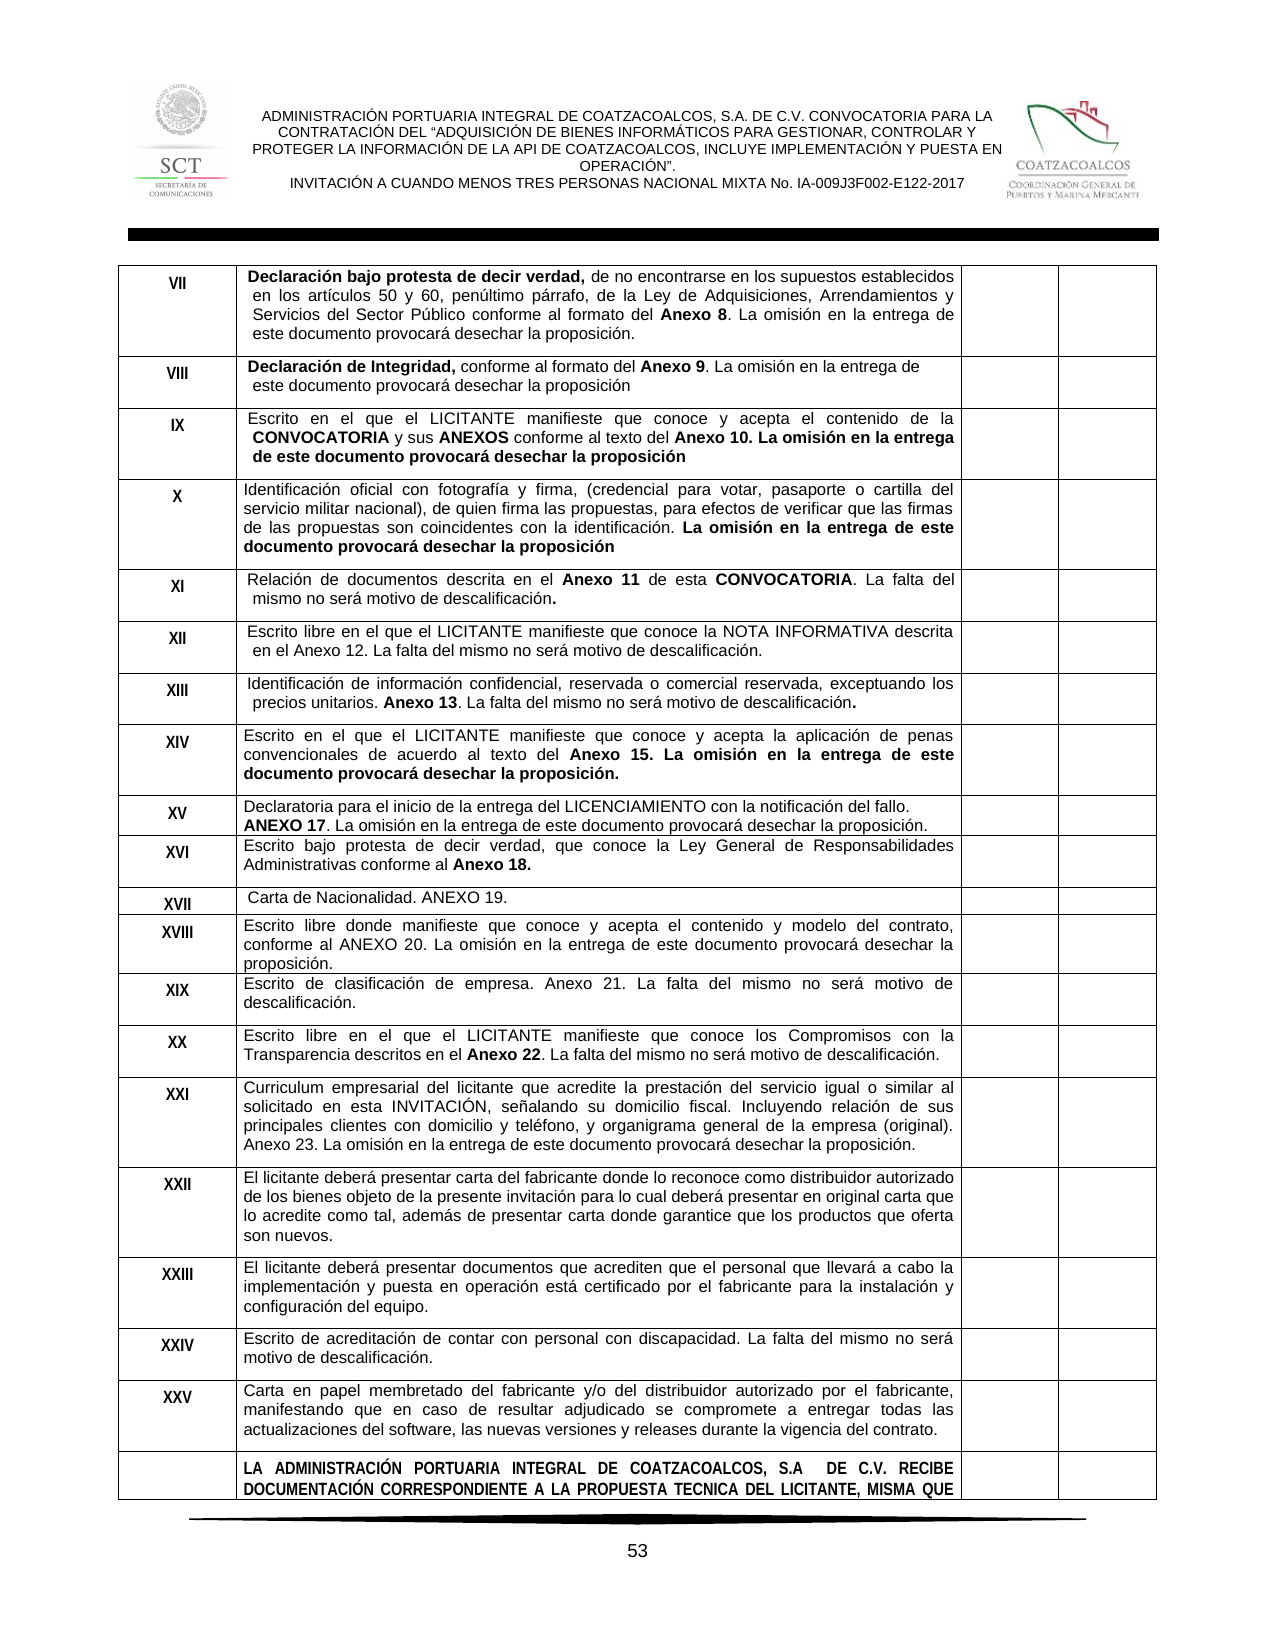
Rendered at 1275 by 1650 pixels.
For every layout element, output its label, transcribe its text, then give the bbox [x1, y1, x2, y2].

table_cell Escrito libre en el que el LICITANTE manifieste que conoce los Compromisos con la Transparencia descritos en el Anexo 22. La falta del mismo no será motivo de descalificación. [237, 1026, 961, 1077]
table_cell Escrito de acreditación de contar con personal con discapacidad. La falta del mismo no será motivo de descalificación. [237, 1329, 961, 1380]
table_cell XV [119, 796, 236, 835]
table_cell XXIV [119, 1329, 236, 1380]
table_cell [962, 266, 1058, 356]
table_cell [962, 1168, 1058, 1257]
table_cell [1059, 674, 1156, 724]
table_cell Declaración bajo protesta de decir verdad, de no encontrarse en los supuestos establecidos en los artículos 50 y 60, penúltimo párrafo, de la Ley de Adquisiciones, Arrendamientos y Servicios del Sector Público conforme al formato del Anexo 8. La omisión en la entrega de este documento provocará desechar la proposición. [237, 266, 961, 356]
table_cell VII [119, 266, 236, 356]
table_cell [1059, 357, 1156, 407]
table_cell Identificación oficial con fotografía y firma, (credencial para votar, pasaporte o cartilla del servicio militar nacional), de quien firma las propuestas, para efectos de verificar que las firmas de las propuestas son coincidentes con la identificación. La omisión en la entrega de este documento provocará desechar la proposición [237, 480, 961, 569]
table_cell XVIII [119, 915, 236, 973]
table_cell [962, 622, 1058, 672]
table_cell Carta de Nacionalidad. ANEXO 19. [237, 888, 961, 914]
table_cell [962, 888, 1058, 914]
table_cell XXI [119, 1078, 236, 1167]
table_cell Carta en papel membretado del fabricante y/o del distribuidor autorizado por el fabricante, manifestando que en caso de resultar adjudicado se compromete a entregar todas las actualizaciones del software, las nuevas versiones y releases durante la vigencia del contrato. [237, 1381, 961, 1451]
table_cell XXIII [119, 1258, 236, 1328]
table_cell [1059, 1168, 1156, 1257]
table_cell Escrito libre donde manifieste que conoce y acepta el contenido y modelo del contrato, conforme al ANEXO 20. La omisión en la entrega de este documento provocará desechar la proposición. [237, 915, 961, 973]
table_cell [962, 1452, 1058, 1499]
table_cell Identificación de información confidencial, reservada o comercial reservada, exceptuando los precios unitarios. Anexo 13. La falta del mismo no será motivo de descalificación. [237, 674, 961, 724]
table_cell [1059, 622, 1156, 672]
table_cell VIII [119, 357, 236, 407]
table_cell [962, 1381, 1058, 1451]
table_cell [1059, 1026, 1156, 1077]
table_cell [962, 357, 1058, 407]
table_cell XIX [119, 974, 236, 1025]
table_cell IX [119, 409, 236, 478]
table_cell [962, 1026, 1058, 1077]
table_cell Declaratoria para el inicio de la entrega del LICENCIAMIENTO con la notificación del fallo. ANEXO 17. La omisión en la entrega de este documento provocará desechar la proposición. [237, 796, 961, 835]
table_cell X [119, 480, 236, 569]
table_cell [1059, 1329, 1156, 1380]
table_cell XVII [119, 888, 236, 914]
table_cell [1059, 1381, 1156, 1451]
table_cell [1059, 725, 1156, 795]
table_cell Relación de documentos descrita en el Anexo 11 de esta CONVOCATORIA. La falta del mismo no será motivo de descalificación. [237, 570, 961, 621]
table_cell Escrito bajo protesta de decir verdad, que conoce la Ley General de Responsabilidades Administrativas conforme al Anexo 18. [237, 836, 961, 887]
table_cell XX [119, 1026, 236, 1077]
picture [1006, 101, 1140, 200]
table_cell [962, 674, 1058, 724]
table_cell [1059, 796, 1156, 835]
table_cell [1059, 974, 1156, 1025]
table_cell [962, 974, 1058, 1025]
table_cell [962, 796, 1058, 835]
table_cell [119, 1452, 236, 1499]
table_cell [1059, 915, 1156, 973]
table_cell Escrito en el que el LICITANTE manifieste que conoce y acepta el contenido de la CONVOCATORIA y sus ANEXOS conforme al texto del Anexo 10. La omisión en la entrega de este documento provocará desechar la proposición [237, 409, 961, 478]
table_cell XIV [119, 725, 236, 795]
table_cell [1059, 266, 1156, 356]
table_cell Curriculum empresarial del licitante que acredite la prestación del servicio igual o similar al solicitado en esta INVITACIÓN, señalando su domicilio fiscal. Incluyendo relación de sus principales clientes con domicilio y teléfono, y organigrama general de la empresa (original). Anexo 23. La omisión en la entrega de este documento provocará desechar la proposición. [237, 1078, 961, 1167]
table_cell Declaración de Integridad, conforme al formato del Anexo 9. La omisión en la entrega de este documento provocará desechar la proposición [237, 357, 961, 407]
table_cell [962, 480, 1058, 569]
table_cell [1059, 409, 1156, 478]
table_cell [962, 915, 1058, 973]
table_cell El licitante deberá presentar carta del fabricante donde lo reconoce como distribuidor autorizado de los bienes objeto de la presente invitación para lo cual deberá presentar en original carta que lo acredite como tal, además de presentar carta donde garantice que los productos que oferta son nuevos. [237, 1168, 961, 1257]
table_cell Escrito de clasificación de empresa. Anexo 21. La falta del mismo no será motivo de descalificación. [237, 974, 961, 1025]
table_cell XII [119, 622, 236, 672]
table_cell XXII [119, 1168, 236, 1257]
table_cell [962, 570, 1058, 621]
table_cell [962, 836, 1058, 887]
table_cell [1059, 1078, 1156, 1167]
table_cell XVI [119, 836, 236, 887]
table_cell XIII [119, 674, 236, 724]
table_cell [1059, 480, 1156, 569]
table_cell XXV [119, 1381, 236, 1451]
table_cell [962, 1078, 1058, 1167]
table_cell Escrito en el que el LICITANTE manifieste que conoce y acepta la aplicación de penas convencionales de acuerdo al texto del Anexo 15. La omisión en la entrega de este documento provocará desechar la proposición. [237, 725, 961, 795]
table_cell [1059, 836, 1156, 887]
table_cell [962, 725, 1058, 795]
table_cell [1059, 1258, 1156, 1328]
table_cell [962, 1329, 1058, 1380]
table_cell XI [119, 570, 236, 621]
table_cell [1059, 1452, 1156, 1499]
table_cell [1059, 570, 1156, 621]
picture [129, 84, 233, 199]
table_cell Escrito libre en el que el LICITANTE manifieste que conoce la NOTA INFORMATIVA descrita en el Anexo 12. La falta del mismo no será motivo de descalificación. [237, 622, 961, 672]
table_cell [962, 1258, 1058, 1328]
table_cell El licitante deberá presentar documentos que acrediten que el personal que llevará a cabo la implementación y puesta en operación está certificado por el fabricante para la instalación y configuración del equipo. [237, 1258, 961, 1328]
table_cell [1059, 888, 1156, 914]
table_cell [962, 409, 1058, 478]
